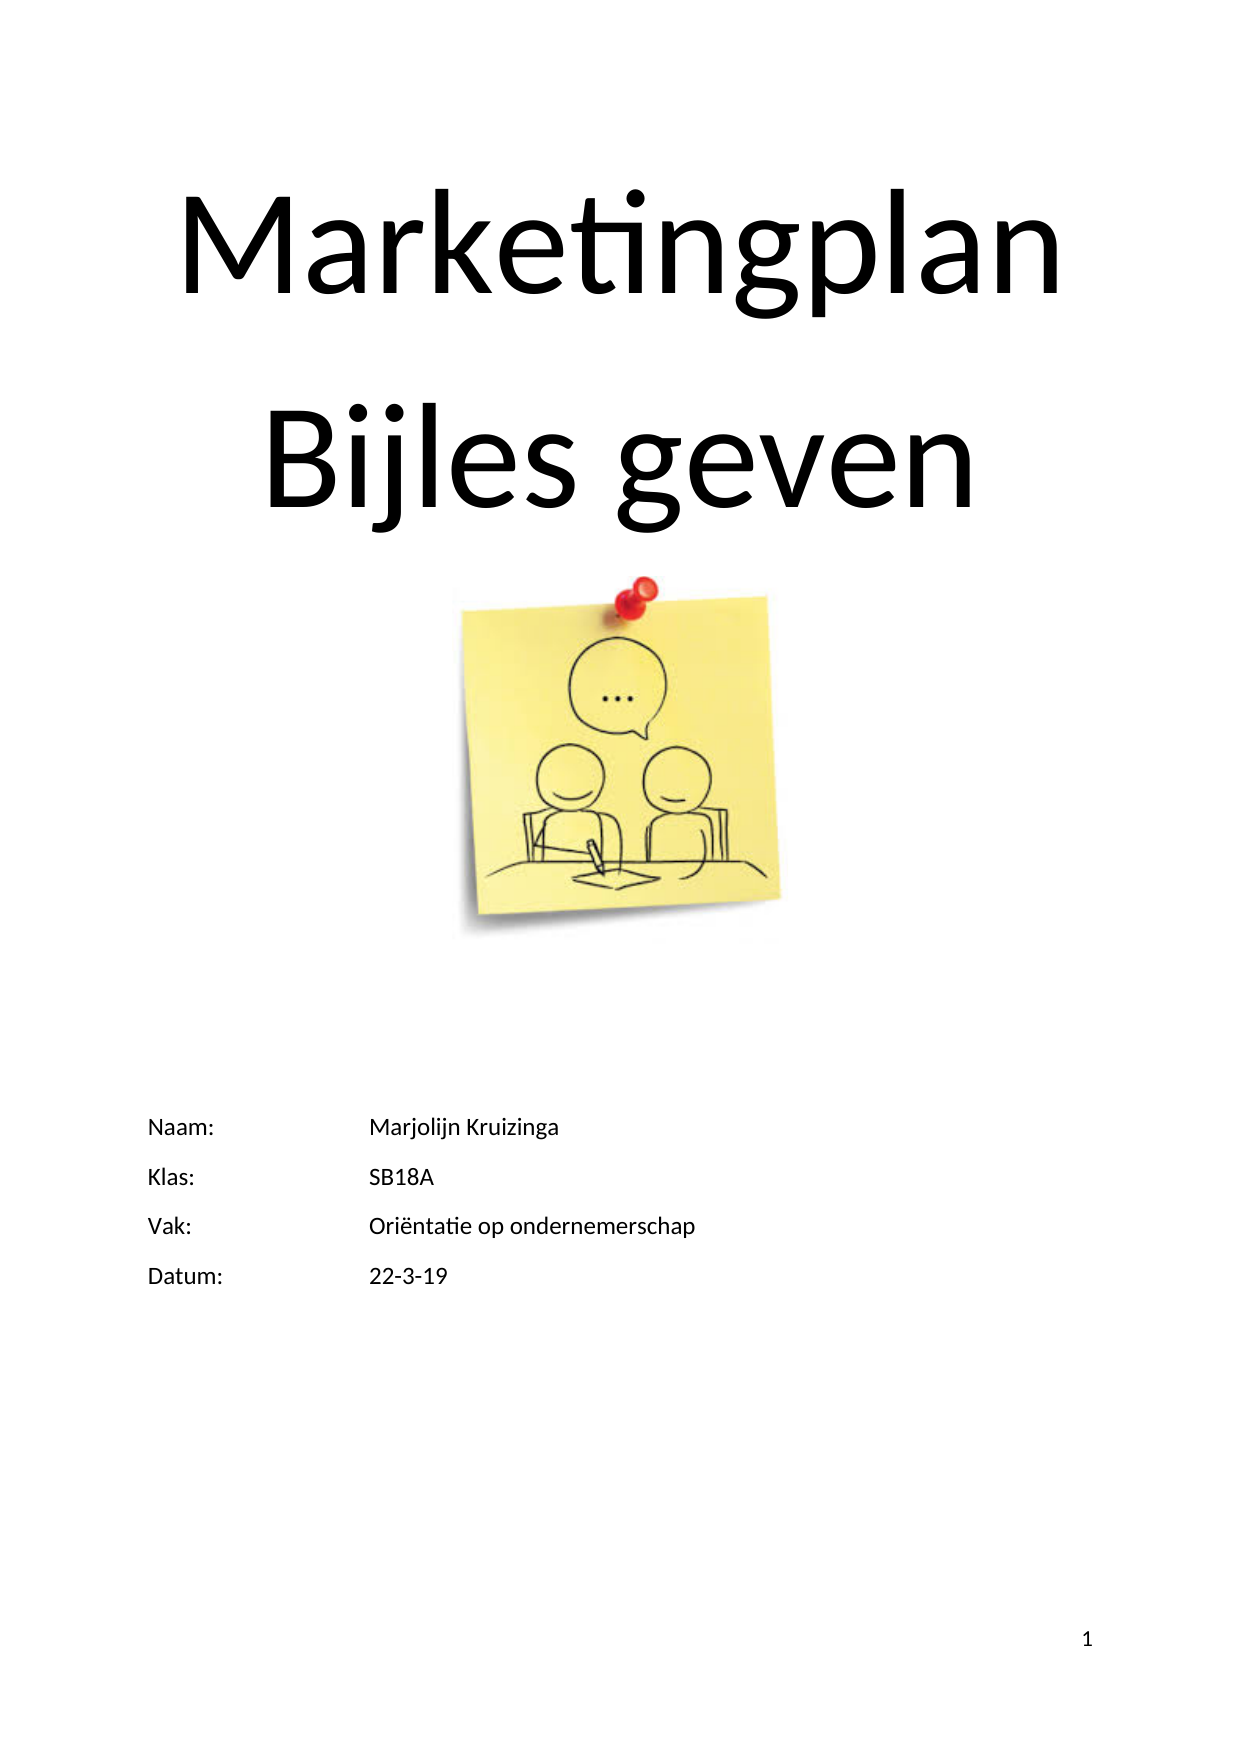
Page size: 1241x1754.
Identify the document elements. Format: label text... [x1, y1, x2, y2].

text Naam: Marjolijn Kruizinga [148, 1111, 1093, 1142]
text Marketingplan [148, 148, 1093, 331]
text Bijles geven [148, 362, 1093, 545]
text Datum: 22-3-19 [148, 1260, 1093, 1290]
text Vak: Oriëntatie op ondernemerschap [148, 1210, 1093, 1241]
text Klas: SB18A [148, 1161, 1093, 1191]
picture [452, 576, 789, 944]
